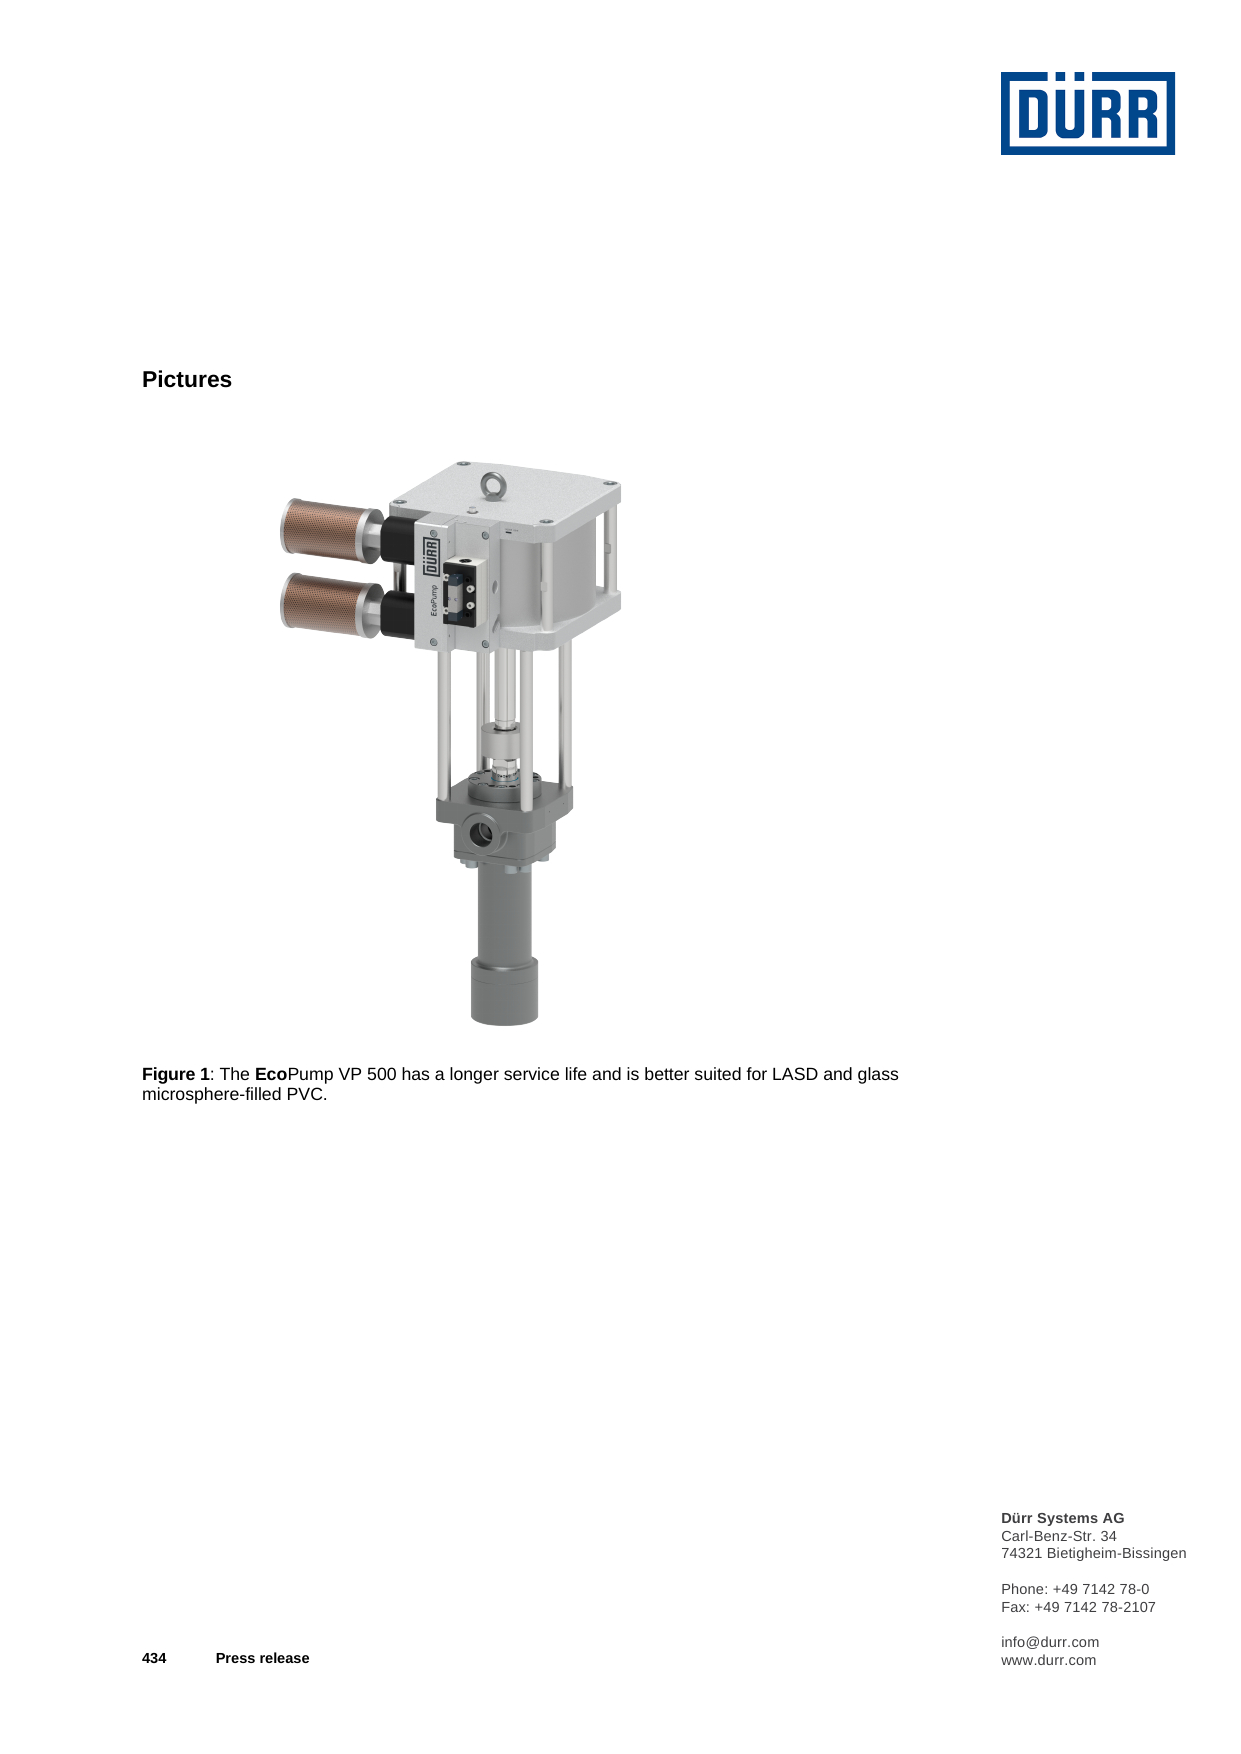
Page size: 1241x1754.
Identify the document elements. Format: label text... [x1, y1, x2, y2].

picture [1001, 72, 1175, 155]
picture [141, 418, 949, 1064]
text Pictures [142, 366, 951, 392]
